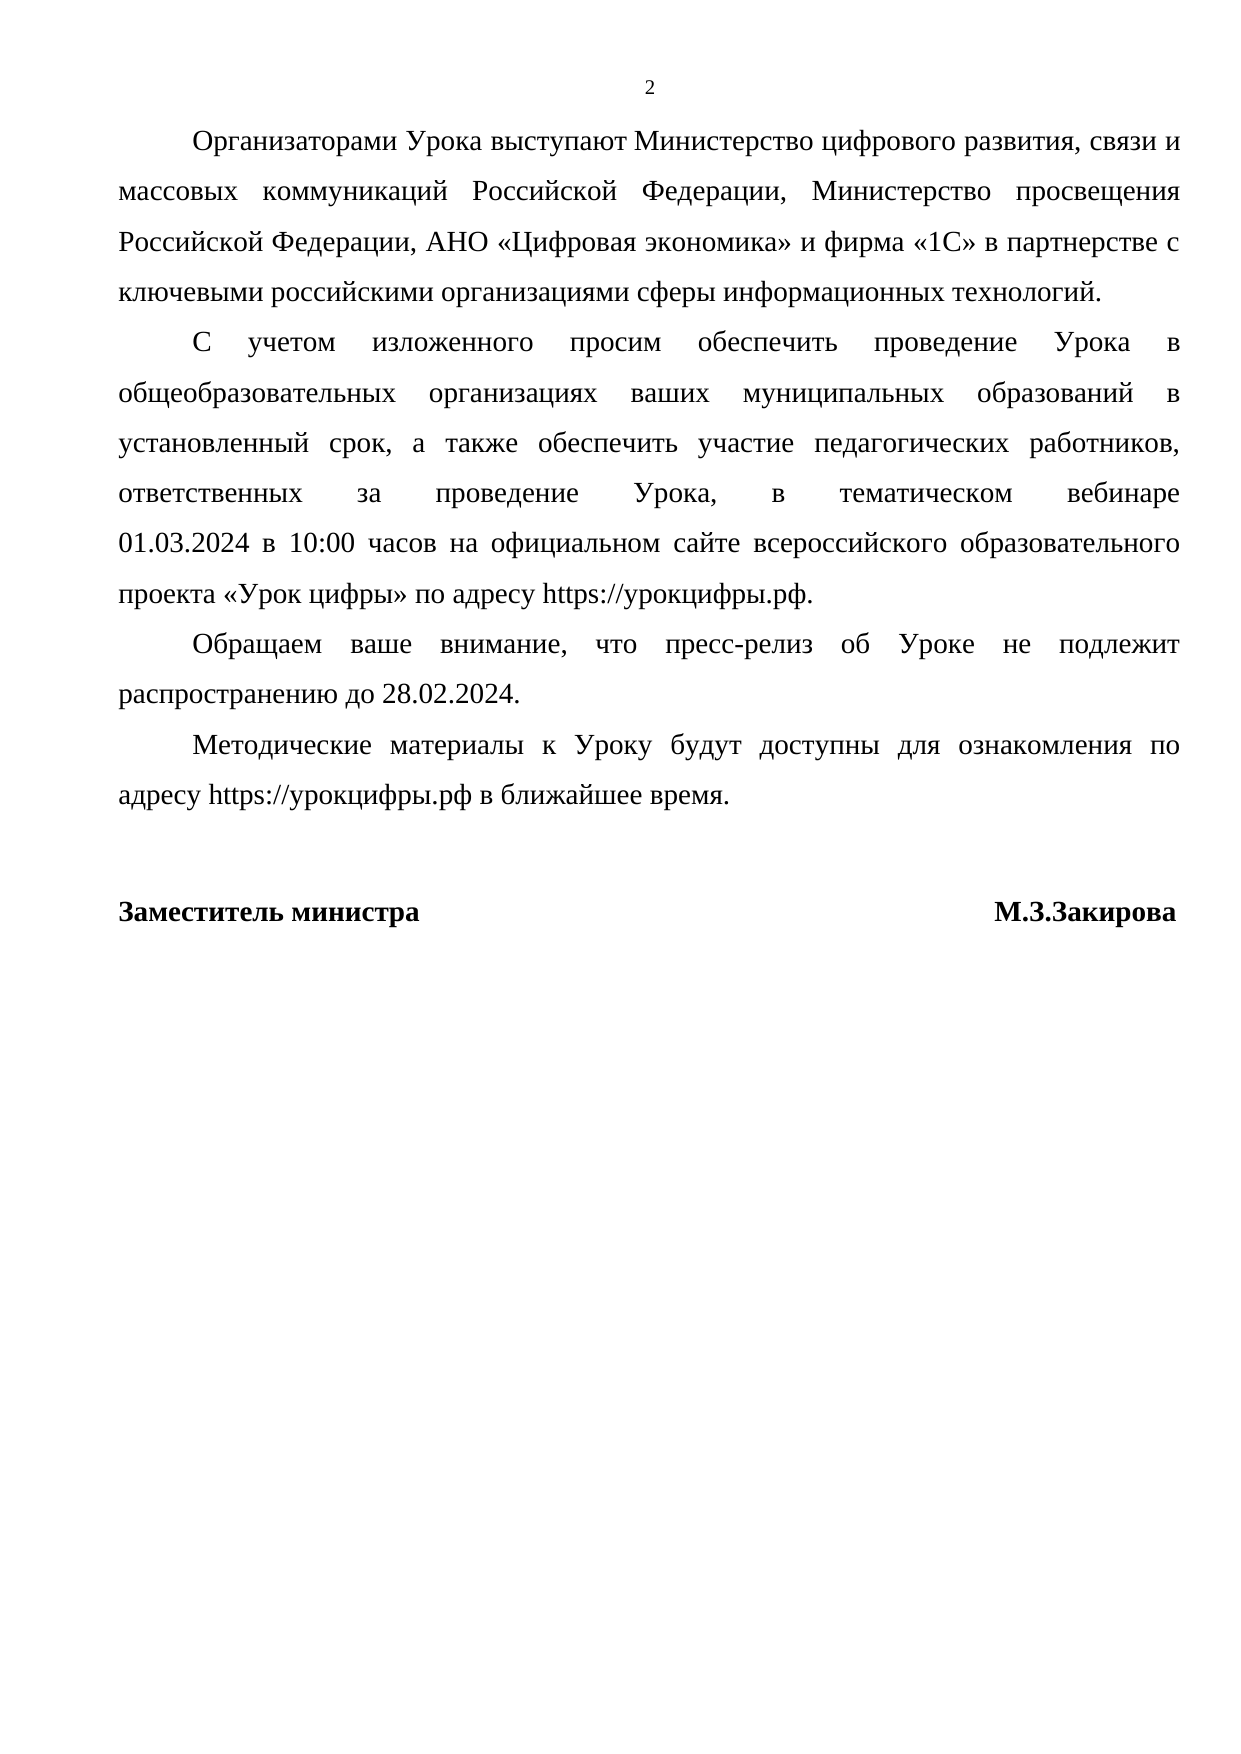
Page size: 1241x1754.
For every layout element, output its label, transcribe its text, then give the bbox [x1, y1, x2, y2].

text С учетом изложенного просим обеспечить проведение Урока в общеобразовательных организациях ваших муниципальных образований в установленный срок, а также обеспечить участие педагогических работников, ответственных за проведение Урока, в тематическом вебинаре 01.03.2024 в 10:00 часов на официальном сайте всероссийского образовательного проекта «Урок цифры» по адресу https://урокцифры.рф. [118, 324, 1181, 609]
text Методические материалы к Уроку будут доступны для ознакомления по адресу https://урокцифры.рф в ближайшее время. [118, 727, 1181, 811]
text Заместитель министра М.З.Закирова [118, 894, 1182, 928]
text Обращаем ваше внимание, что пресс-релиз об Уроке не подлежит распространению до 28.02.2024. [118, 626, 1181, 710]
text Организаторами Урока выступают Министерство цифрового развития, связи и массовых коммуникаций Российской Федерации, Министерство просвещения Российской Федерации, АНО «Цифровая экономика» и фирма «1С» в партнерстве с ключевыми российскими организациями сферы информационных технологий. [118, 123, 1181, 308]
